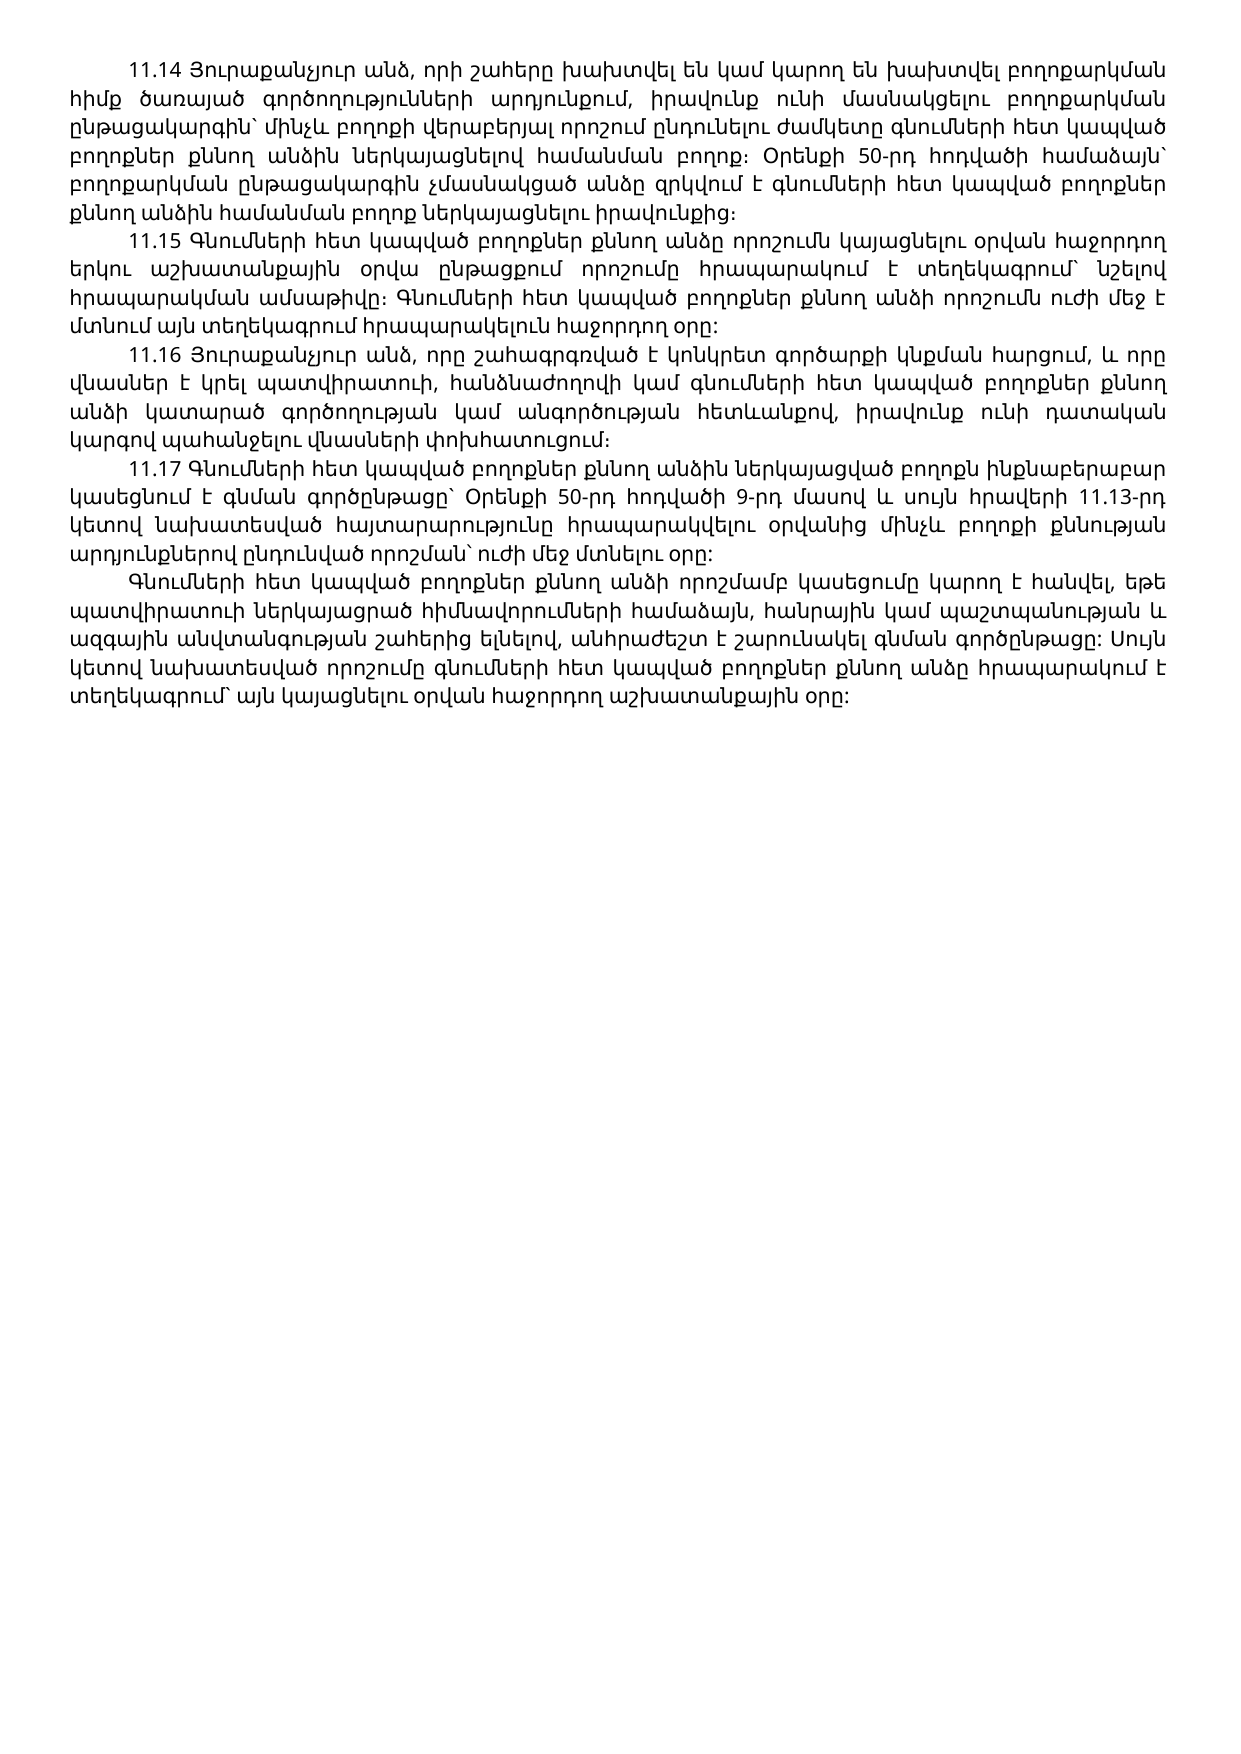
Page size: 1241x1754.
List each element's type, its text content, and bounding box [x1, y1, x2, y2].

text 11.14 Յուրաքանչյուր անձ, որի շահերը խախտվել են կամ կարող են խախտվել բողոքարկման հիմք ծառայած գործողությունների արդյունքում, իրավունք ունի մասնակցելու բողոքարկման ընթացակարգին` մինչև բողոքի վերաբերյալ որոշում ընդունելու ժամկետը գնումների հետ կապված բողոքներ քննող անձին ներկայացնելով համանման բողոք։ Օրենքի 50-րդ հոդվածի համաձայն` բողոքարկման ընթացակարգին չմասնակցած անձը զրկվում է գնումների հետ կապված բողոքներ քննող անձին համանման բողոք ներկայացնելու իրավունքից։ [69, 56, 1167, 226]
text Գնումների հետ կապված բողոքներ քննող անձի որոշմամբ կասեցումը կարող է հանվել, եթե պատվիրատուի ներկայացրած հիմնավորումների համաձայն, հանրային կամ պաշտպանության և ազգային անվտանգության շահերից ելնելով, անհրաժեշտ է շարունակել գնման գործընթացը: Սույն կետով նախատեսված որոշումը գնումների հետ կապված բողոքներ քննող անձը հրապարակում է տեղեկագրում` այն կայացնելու օրվան հաջորդող աշխատանքային օրը: [69, 567, 1167, 709]
text 11.15 Գնումների հետ կապված բողոքներ քննող անձը որոշումն կայացնելու օրվան հաջորդող երկու աշխատանքային օրվա ընթացքում որոշումը հրապարակում է տեղեկագրում` նշելով հրապարակման ամսաթիվը։ Գնումների հետ կապված բողոքներ քննող անձի որոշումն ուժի մեջ է մտնում այն տեղեկագրում հրապարակելուն հաջորդող օրը: [69, 226, 1167, 340]
text 11.16 Յուրաքանչյուր անձ, որը շահագրգռված է կոնկրետ գործարքի կնքման հարցում, և որը վնասներ է կրել պատվիրատուի, հանձնաժողովի կամ գնումների հետ կապված բողոքներ քննող անձի կատարած գործողության կամ անգործության հետևանքով, իրավունք ունի դատական կարգով պահանջելու վնասների փոխհատուցում։ [69, 340, 1167, 454]
text 11.17 Գնումների հետ կապված բողոքներ քննող անձին ներկայացված բողոքն ինքնաբերաբար կասեցնում է գնման գործընթացը` Օրենքի 50-րդ հոդվածի 9-րդ մասով և սույն հրավերի 11.13-րդ կետով նախատեսված հայտարարությունը հրապարակվելու օրվանից մինչև բողոքի քննության արդյունքներով ընդունված որոշման՝ ուժի մեջ մտնելու օրը: [69, 454, 1167, 567]
